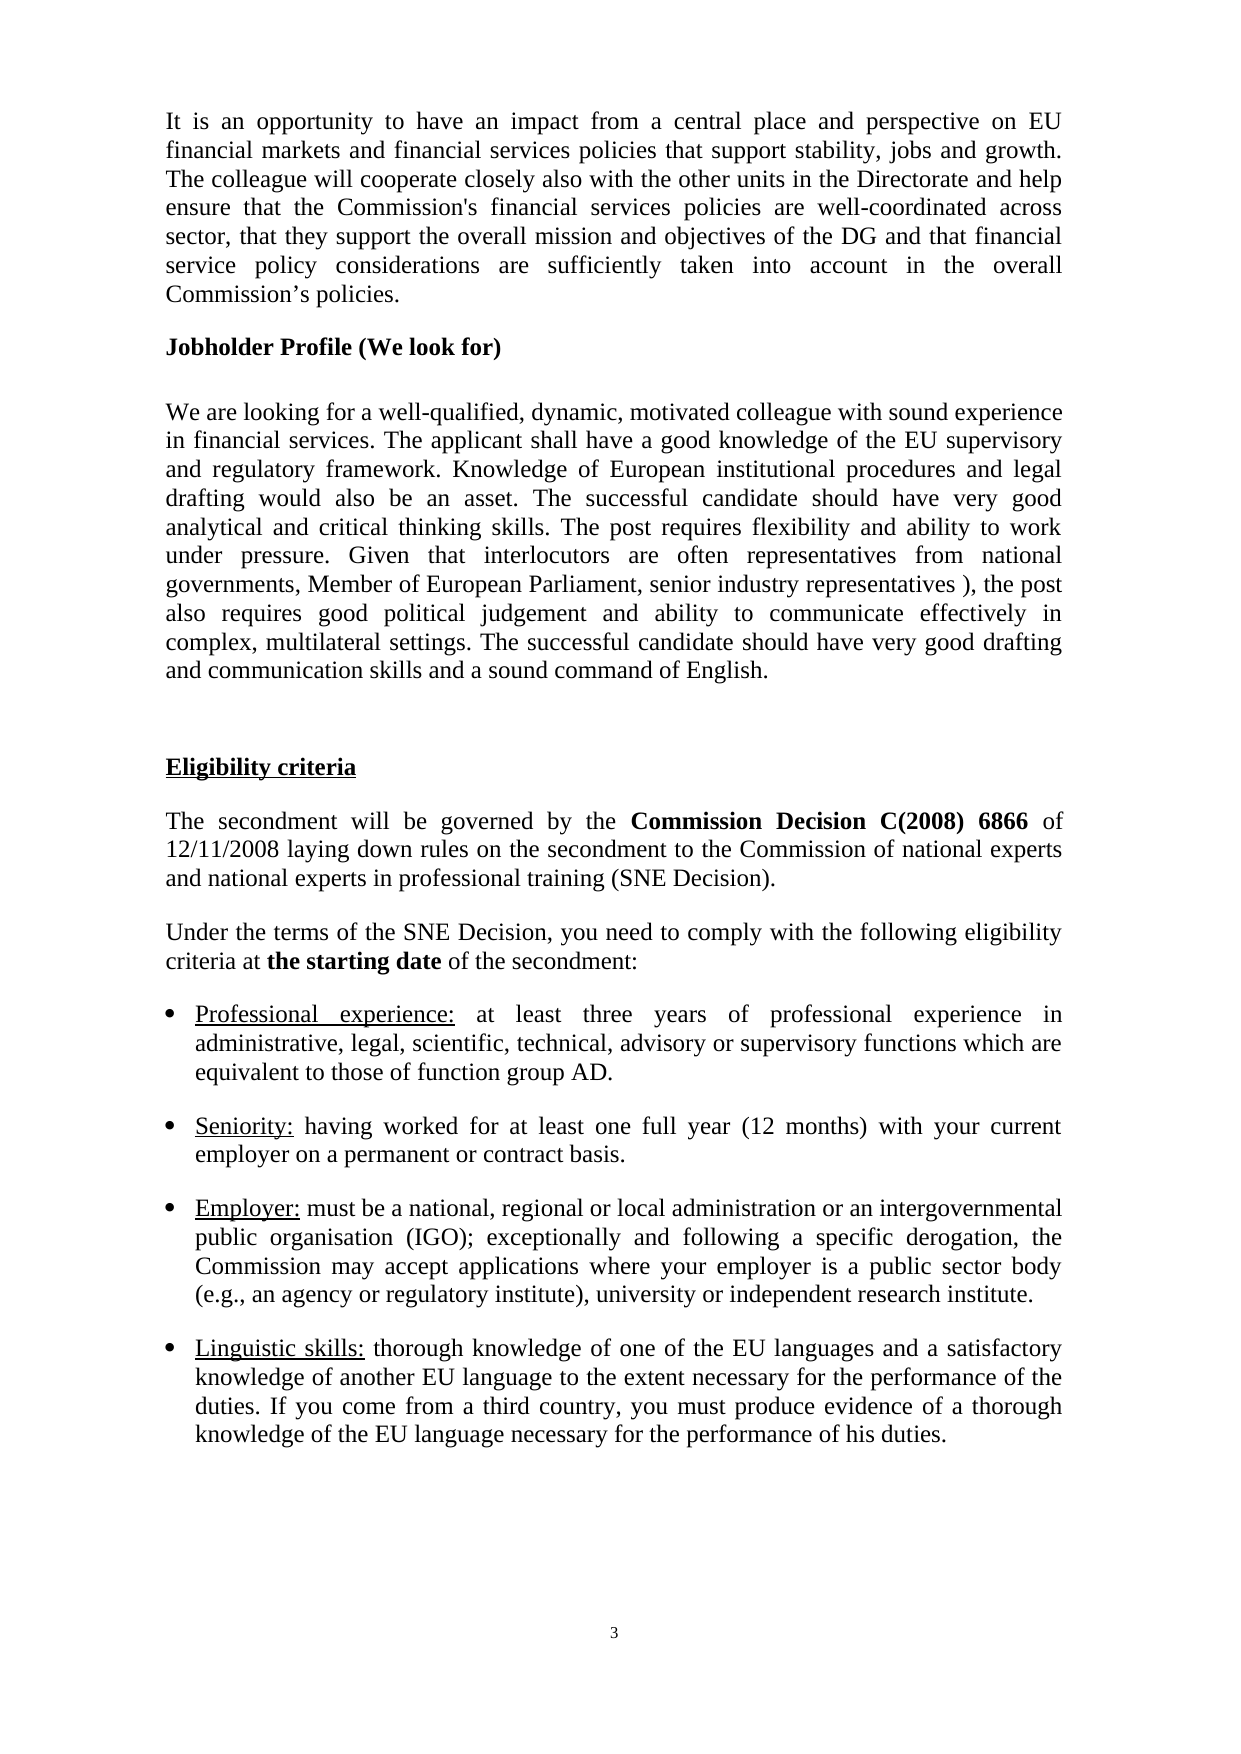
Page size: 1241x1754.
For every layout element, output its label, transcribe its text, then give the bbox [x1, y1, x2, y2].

list Jobholder Profile (We look for) [165, 332, 1063, 361]
text The secondment will be governed by the Commission Decision C(2008) 6866 of 12/11/2008 laying down rules on the secondment to the Commission of national experts and national experts in professional training (SNE Decision). [165, 806, 1063, 892]
list Employer: must be a national, regional or local administration or an intergovernmental public organisation (IGO); exceptionally and following a specific derogation, the Commission may accept applications where your employer is a public sector body (e.g., an agency or regulatory institute), university or independent research institute. [165, 1193, 1063, 1308]
list Seniority: having worked for at least one full year (12 months) with your current employer on a permanent or contract basis. [165, 1111, 1063, 1168]
list Professional experience: at least three years of professional experience in administrative, legal, scientific, technical, advisory or supervisory functions which are equivalent to those of function group AD. [165, 999, 1063, 1086]
list Linguistic skills: thorough knowledge of one of the EU languages and a satisfactory knowledge of another EU language to the extent necessary for the performance of the duties. If you come from a third country, you must produce evidence of a thorough knowledge of the EU language necessary for the performance of his duties. [165, 1333, 1063, 1448]
text Under the terms of the SNE Decision, you need to comply with the following eligibility criteria at the starting date of the secondment: [165, 917, 1063, 974]
list Eligibility criteria [165, 752, 1063, 781]
